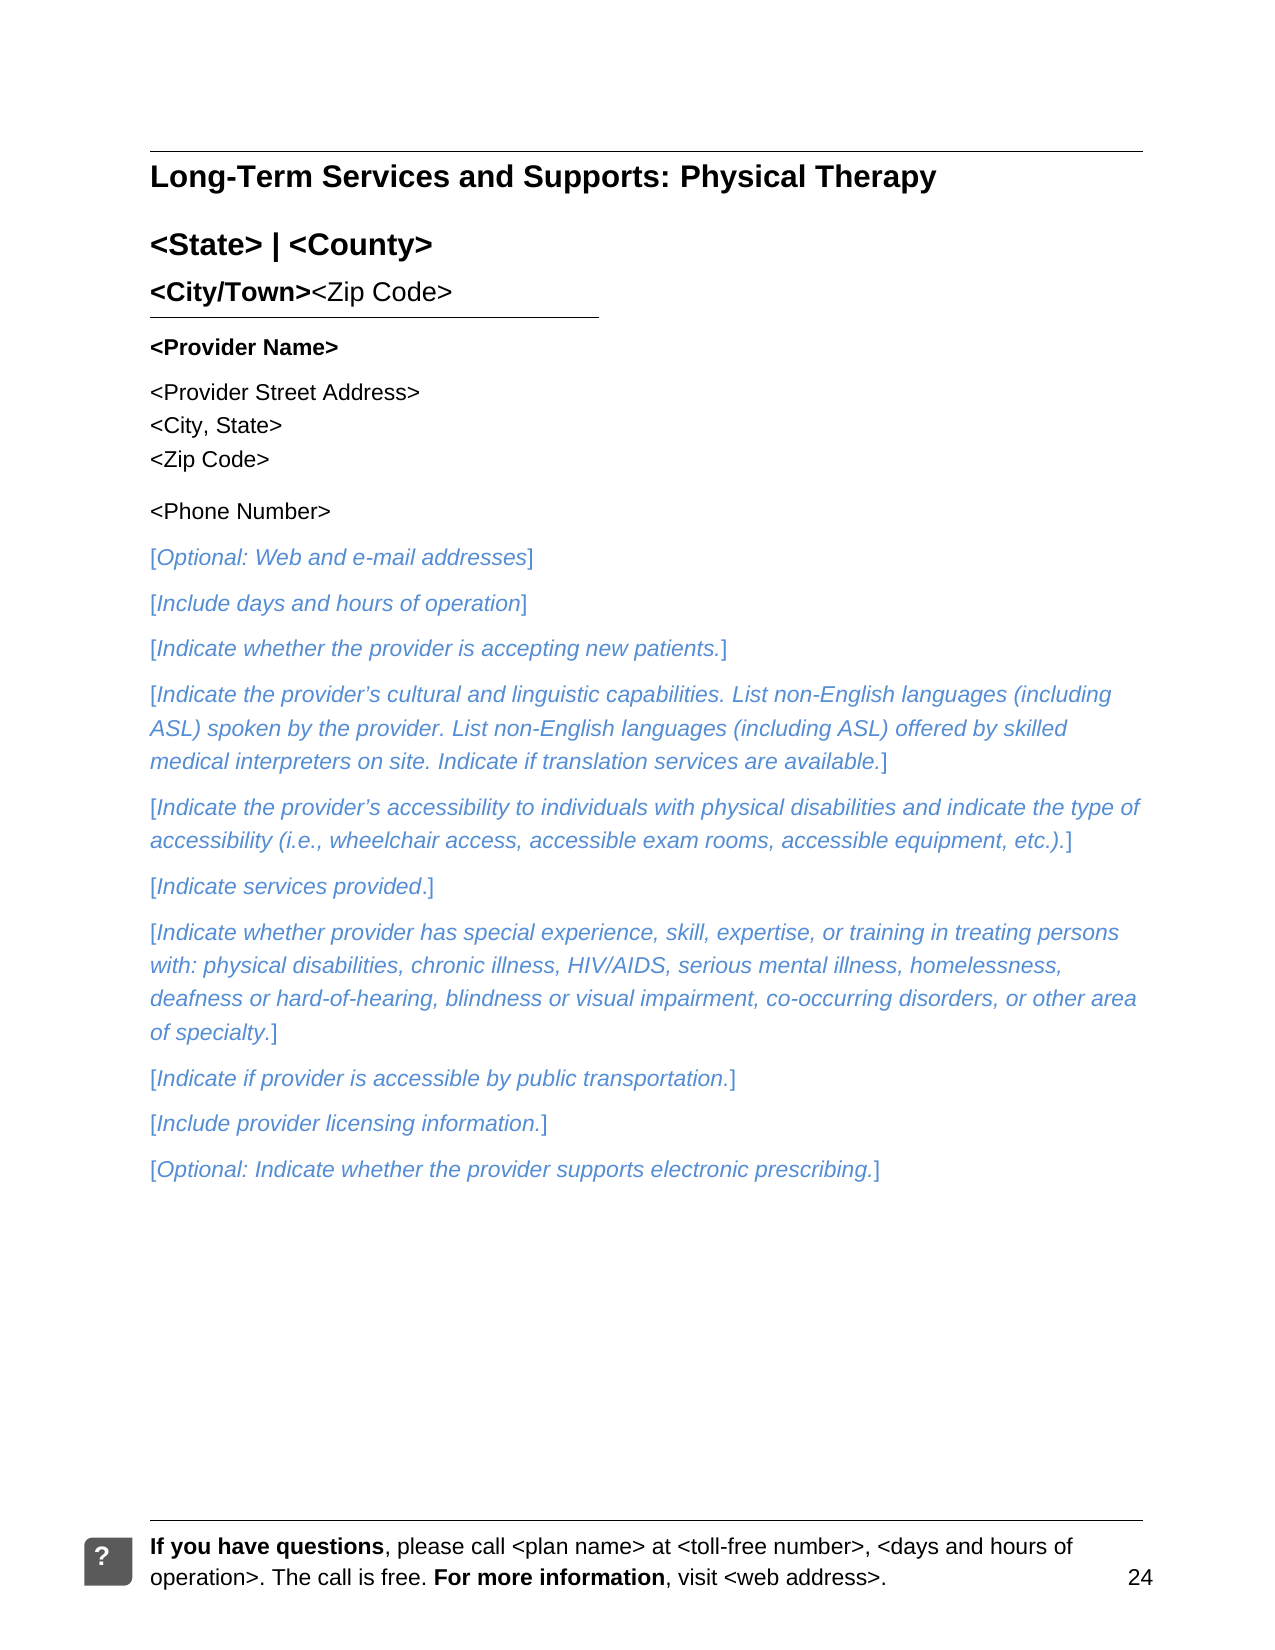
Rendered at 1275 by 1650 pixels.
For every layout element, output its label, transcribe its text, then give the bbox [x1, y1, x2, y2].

text [Optional: Indicate whether the provider supports electronic prescribing.] [150, 1151, 1143, 1184]
text <Provider Street Address> <City, State> <Zip Code> [150, 374, 1143, 474]
text [Indicate if provider is accessible by public transportation.] [150, 1059, 1143, 1093]
text <City/Town><Zip Code> [150, 275, 599, 317]
text <State> | <County> [150, 229, 1143, 262]
text <Provider Name> [150, 330, 1143, 361]
text [Include days and hours of operation] [150, 584, 1143, 618]
text [Indicate the provider’s cultural and linguistic capabilities. List non-English languages (including ASL) spoken by the provider. List non-English languages (including ASL) offered by skilled medical interpreters on site. Indicate if translation services are available.] [150, 676, 1143, 776]
text [Indicate the provider’s accessibility to individuals with physical disabilities and indicate the type of accessibility (i.e., wheelchair access, accessible exam rooms, accessible equipment, etc.).] [150, 788, 1143, 855]
text [Indicate whether provider has special experience, skill, expertise, or training in treating persons with: physical disabilities, chronic illness, HIV/AIDS, serious mental illness, homelessness, deafness or hard-of-hearing, blindness or visual impairment, co-occurring disorders, or other area of specialty.] [150, 913, 1143, 1047]
text Long-Term Services and Supports: Physical Therapy [150, 152, 1143, 196]
text [Indicate whether the provider is accepting new patients.] [150, 630, 1143, 663]
text [Include provider licensing information.] [150, 1105, 1143, 1138]
text [Optional: Web and e-mail addresses] [150, 538, 1143, 572]
text <Phone Number> [150, 493, 1143, 526]
text [Indicate services provided.] [150, 868, 1143, 901]
